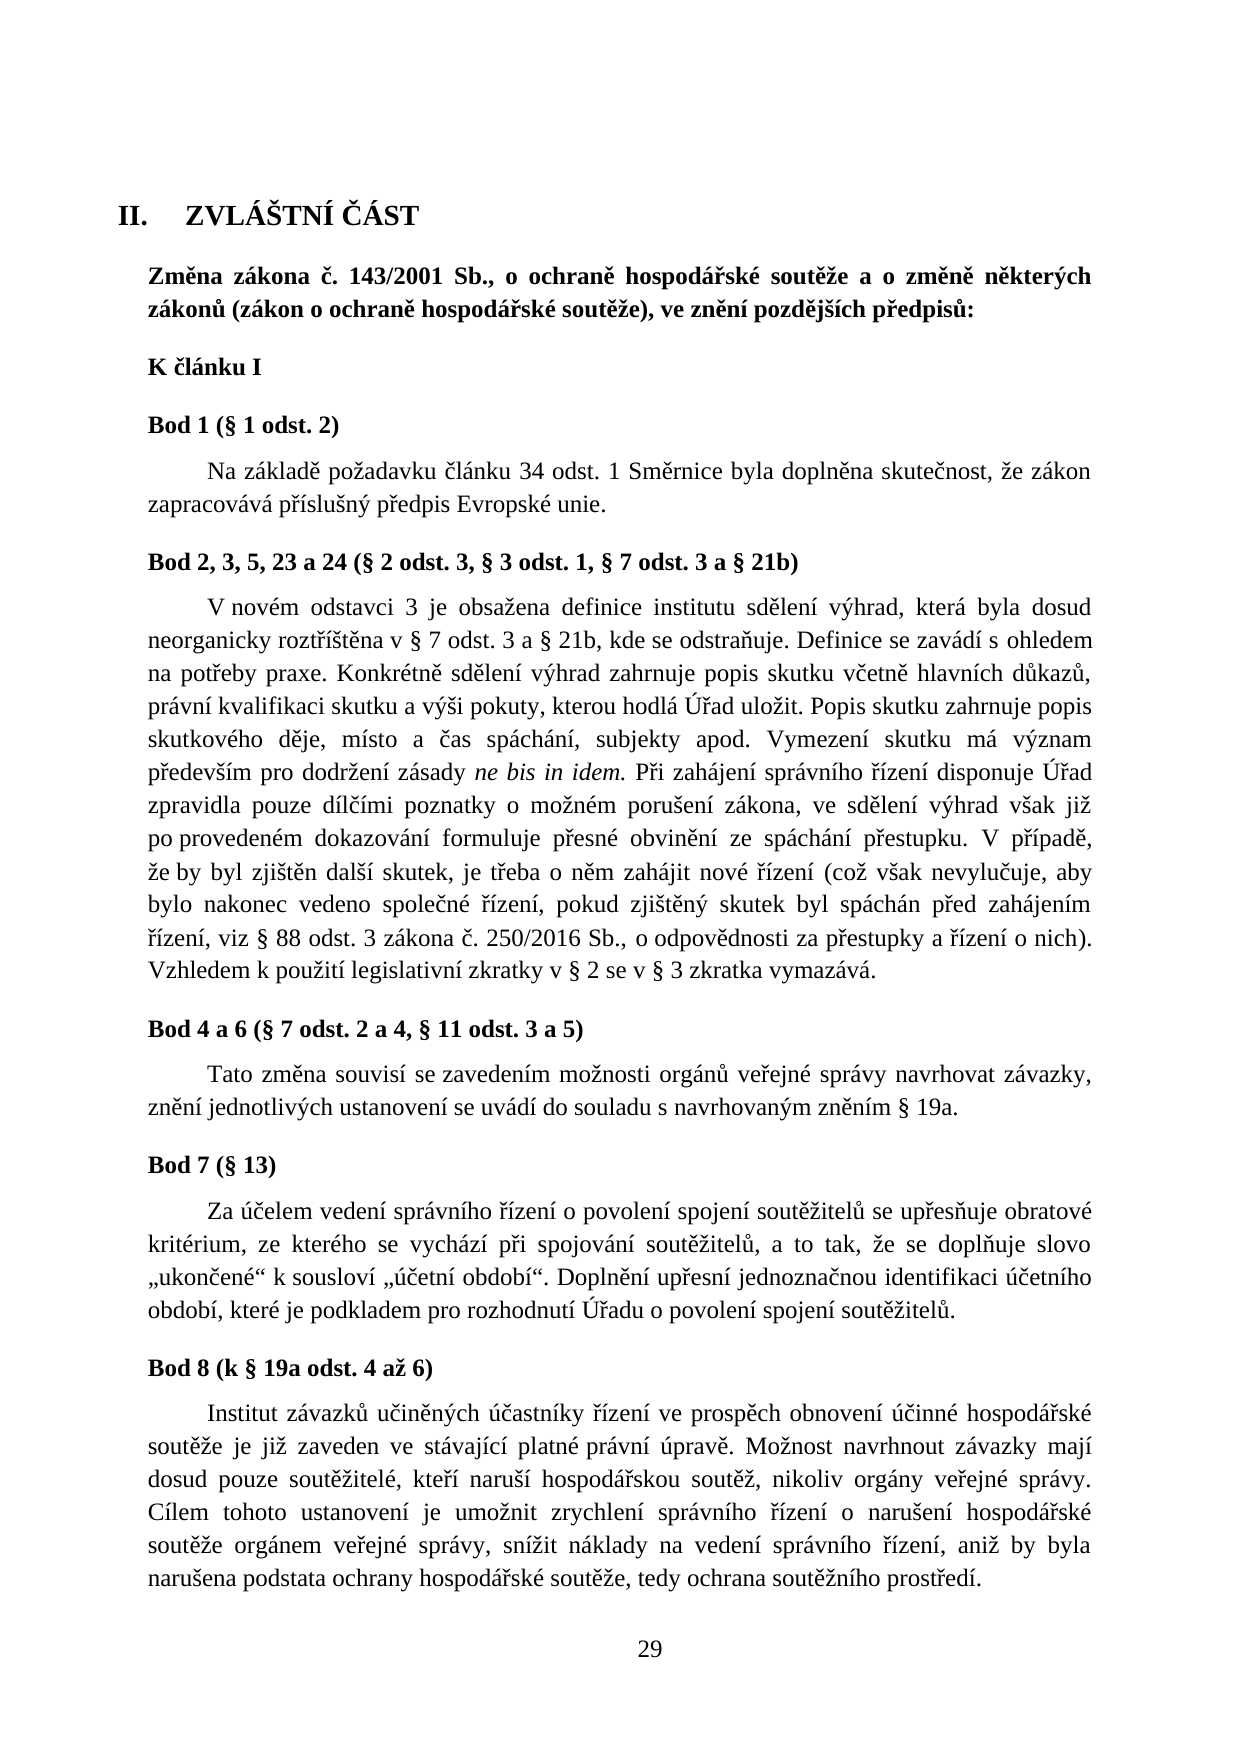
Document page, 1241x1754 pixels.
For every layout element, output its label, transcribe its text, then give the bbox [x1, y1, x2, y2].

text Tato změna souvisí se zavedením možnosti orgánů veřejné správy navrhovat závazky, znění jednotlivých ustanovení se uvádí do souladu s navrhovaným zněním § 19a. [148, 1059, 1092, 1121]
text Za účelem vedení správního řízení o povolení spojení soutěžitelů se upřesňuje obratové kritérium, ze kterého se vychází při spojování soutěžitelů, a to tak, že se doplňuje slovo „ukončené“ k sousloví „účetní období“. Doplnění upřesní jednoznačnou identifikaci účetního období, které je podkladem pro rozhodnutí Úřadu o povolení spojení soutěžitelů. [148, 1196, 1092, 1323]
subtitle Bod 7 (§ 13) [148, 1150, 1092, 1179]
subtitle K článku I [148, 352, 1092, 381]
text Institut závazků učiněných účastníky řízení ve prospěch obnovení účinné hospodářské soutěže je již zaveden ve stávající platné právní úpravě. Možnost navrhnout závazky mají dosud pouze soutěžitelé, kteří naruší hospodářskou soutěž, nikoliv orgány veřejné správy. Cílem tohoto ustanovení je umožnit zrychlení správního řízení o narušení hospodářské soutěže orgánem veřejné správy, snížit náklady na vedení správního řízení, aniž by byla narušena podstata ochrany hospodářské soutěže, tedy ochrana soutěžního prostředí. [148, 1398, 1092, 1592]
subtitle Bod 2, 3, 5, 23 a 24 (§ 2 odst. 3, § 3 odst. 1, § 7 odst. 3 a § 21b) [148, 547, 1092, 576]
subtitle Bod 4 a 6 (§ 7 odst. 2 a 4, § 11 odst. 3 a 5) [148, 1014, 1092, 1042]
subtitle Bod 8 (k § 19a odst. 4 až 6) [148, 1353, 1092, 1382]
text ZVLÁŠTNÍ ČÁST [148, 198, 1092, 231]
text V novém odstavci 3 je obsažena definice institutu sdělení výhrad, která byla dosud neorganicky roztříštěna v § 7 odst. 3 a § 21b, kde se odstraňuje. Definice se zavádí s ohledem na potřeby praxe. Konkrétně sdělení výhrad zahrnuje popis skutku včetně hlavních důkazů, právní kvalifikaci skutku a výši pokuty, kterou hodlá Úřad uložit. Popis skutku zahrnuje popis skutkového děje, místo a čas spáchání, subjekty apod. Vymezení skutku má význam především pro dodržení zásady ne bis in idem. Při zahájení správního řízení disponuje Úřad zpravidla pouze dílčími poznatky o možném porušení zákona, ve sdělení výhrad však již po provedeném dokazování formuluje přesné obvinění ze spáchání přestupku. V případě, že by byl zjištěn další skutek, je třeba o něm zahájit nové řízení (což však nevylučuje, aby bylo nakonec vedeno společné řízení, pokud zjištěný skutek byl spáchán před zahájením řízení, viz § 88 odst. 3 zákona č. 250/2016 Sb., o odpovědnosti za přestupky a řízení o nich). Vzhledem k použití legislativní zkratky v § 2 se v § 3 zkratka vymazává. [148, 592, 1092, 984]
subtitle Změna zákona č. 143/2001 Sb., o ochraně hospodářské soutěže a o změně některých zákonů (zákon o ochraně hospodářské soutěže), ve znění pozdějších předpisů: [148, 261, 1092, 323]
subtitle Bod 1 (§ 1 odst. 2) [148, 410, 1092, 439]
text Na základě požadavku článku 34 odst. 1 Směrnice byla doplněna skutečnost, že zákon zapracovává příslušný předpis Evropské unie. [148, 456, 1092, 518]
